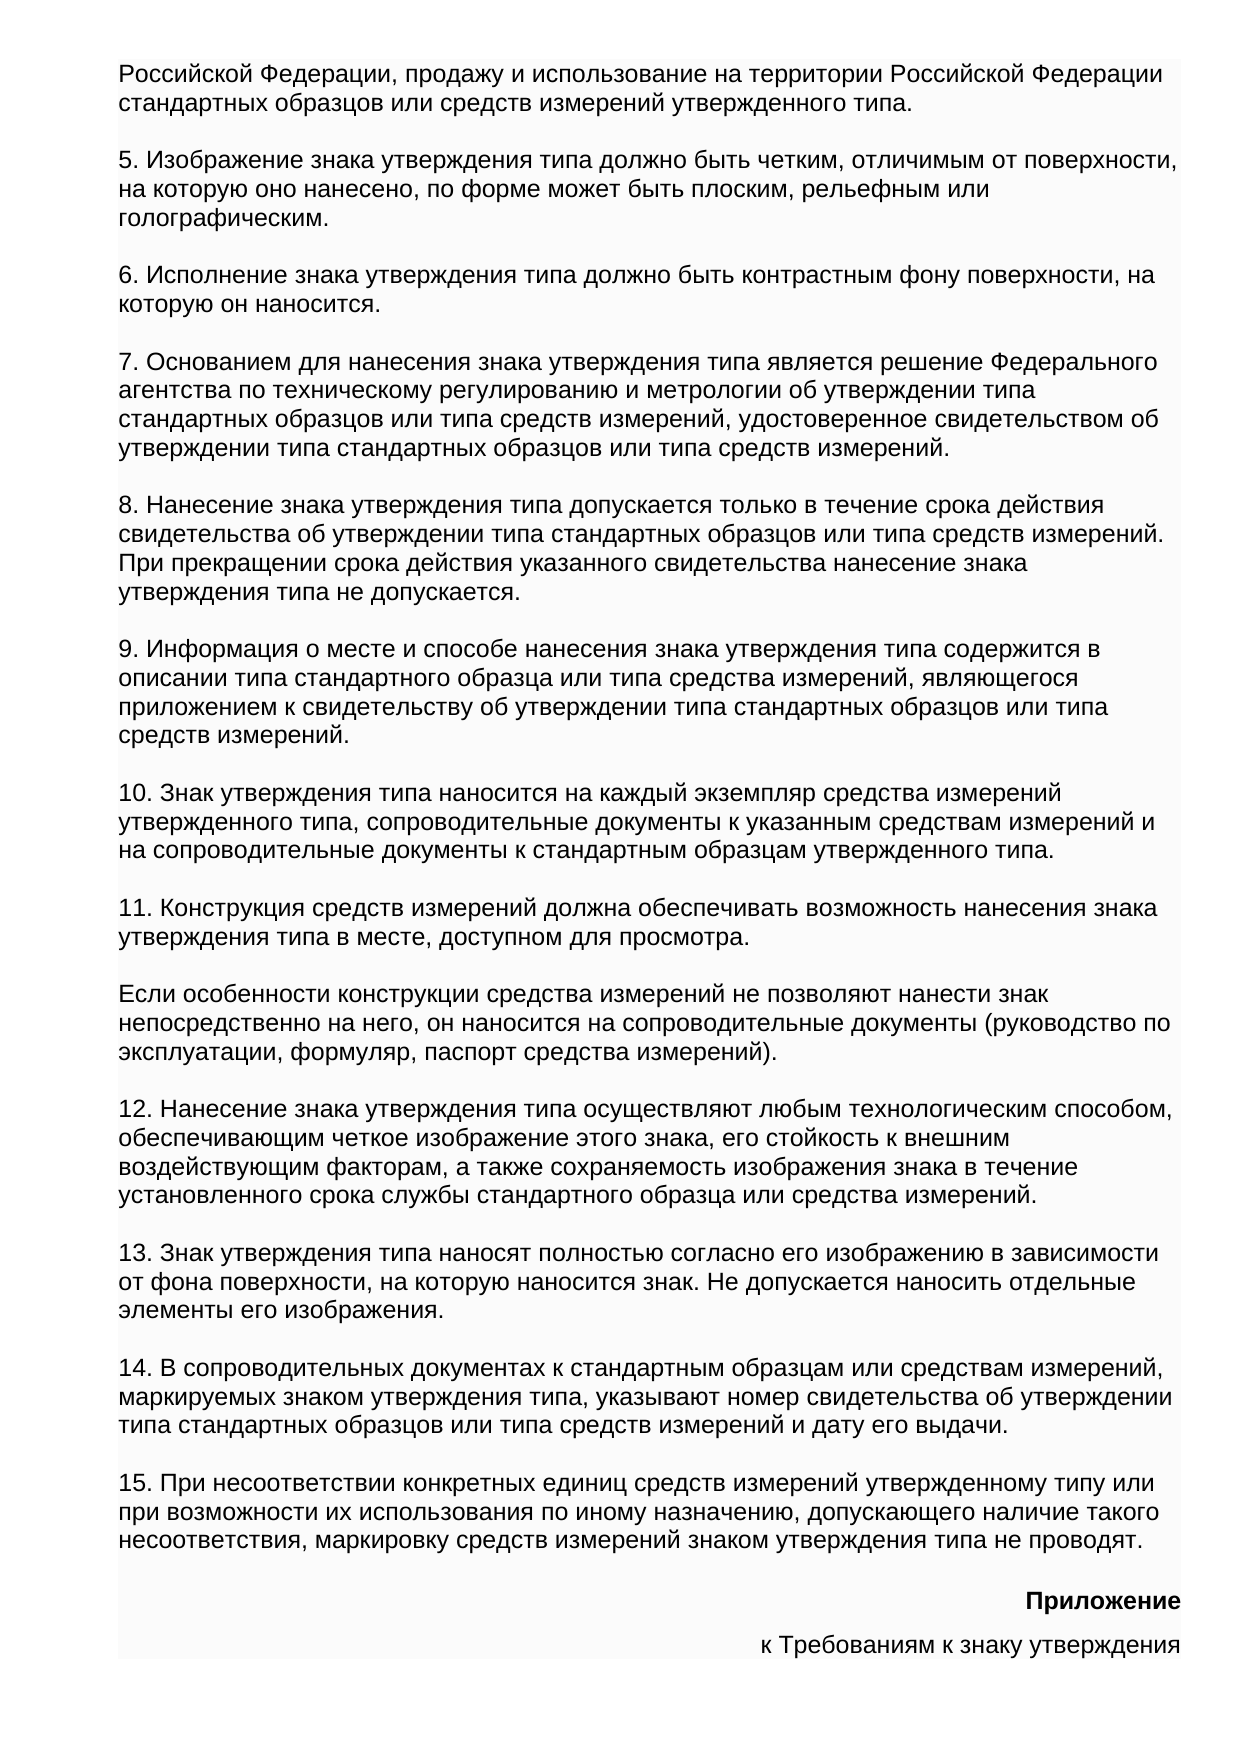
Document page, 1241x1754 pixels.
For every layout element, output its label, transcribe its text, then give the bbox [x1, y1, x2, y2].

text к Требованиям к знаку утверждения [118, 1630, 1181, 1659]
text Приложение [118, 1557, 1181, 1615]
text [118, 59, 1181, 1554]
